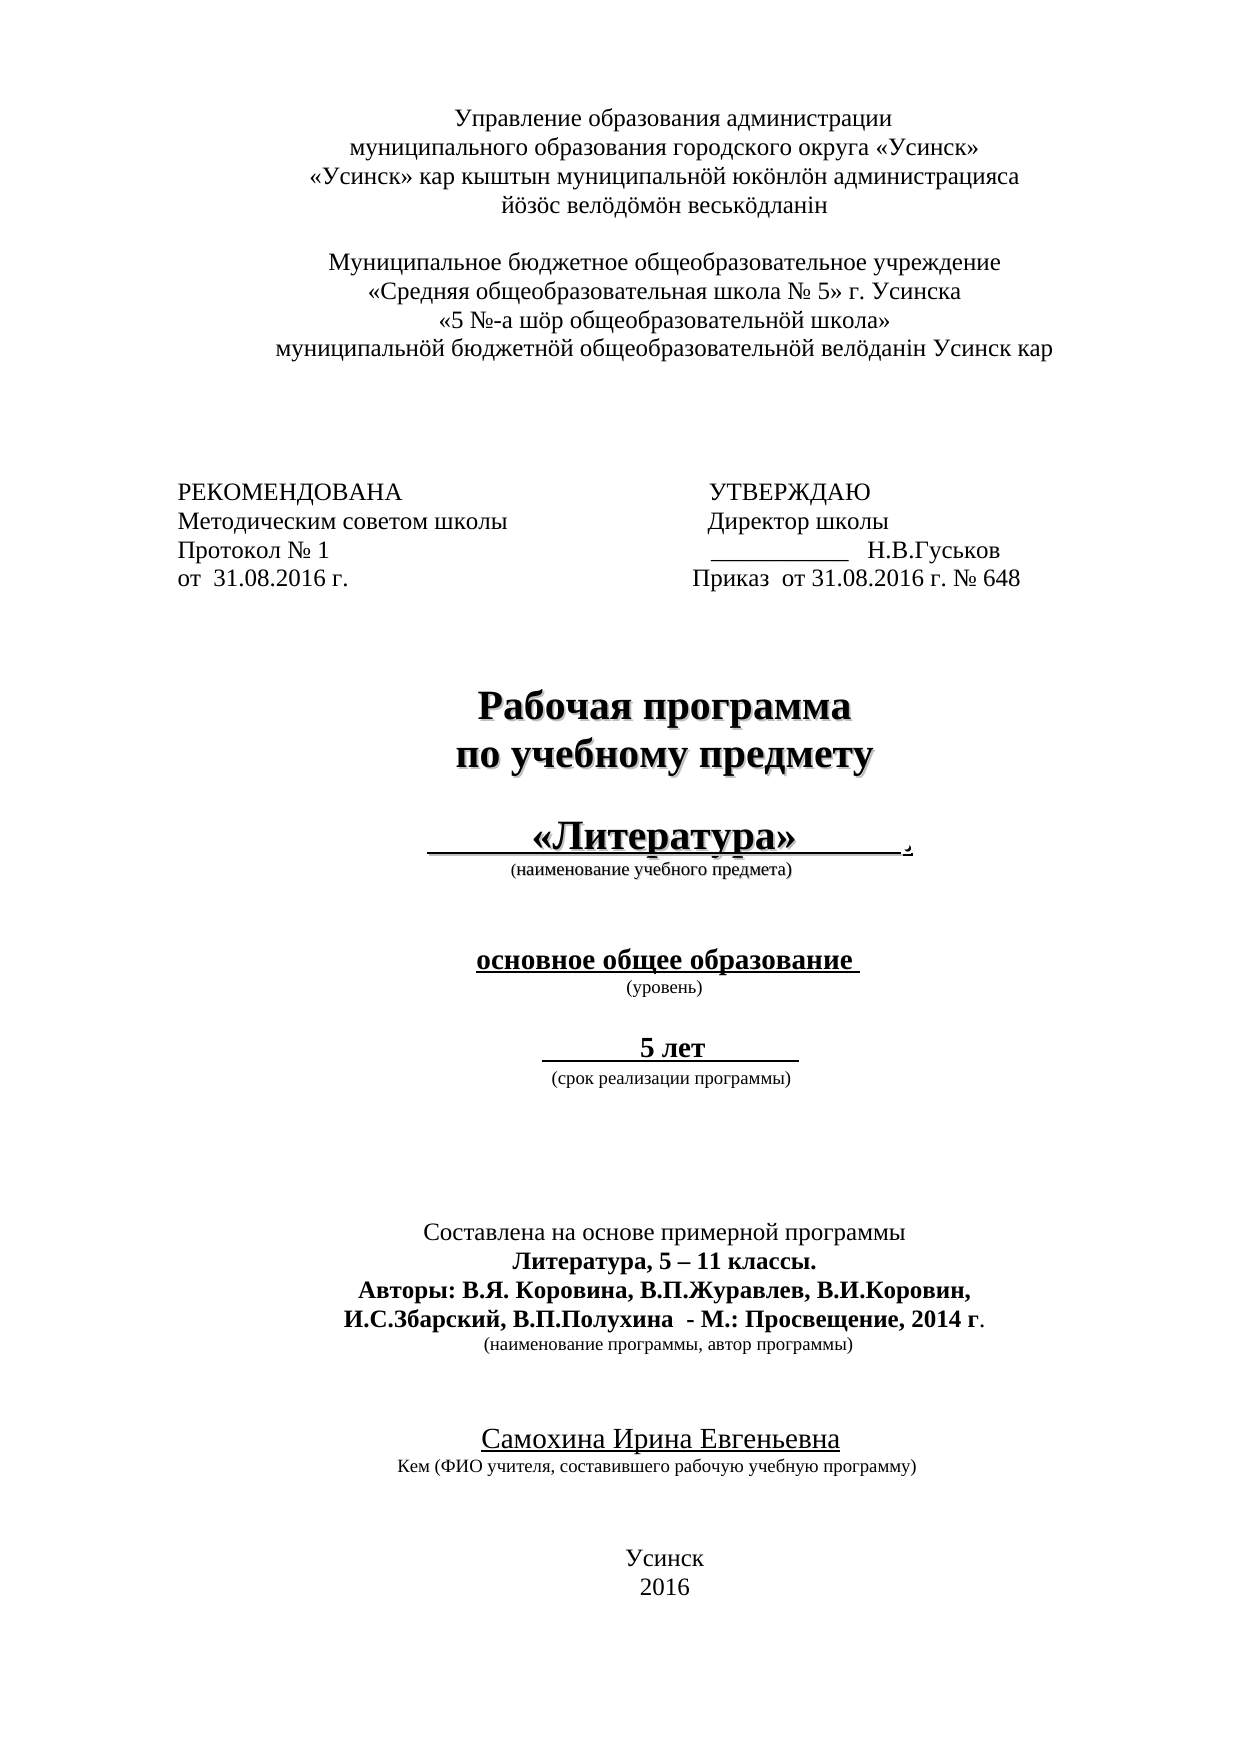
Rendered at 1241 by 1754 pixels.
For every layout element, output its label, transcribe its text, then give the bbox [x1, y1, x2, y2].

text «5 №-а шöр общеобразовательнöй школа» [177, 305, 1152, 333]
text Управление образования администрации [177, 103, 1152, 132]
text (уровень) [177, 976, 1152, 997]
text (срок реализации программы) [177, 1067, 1152, 1088]
title Рабочая программа [177, 681, 1152, 729]
text «Усинск» кар кыштын муниципальнöй юкöнлöн администрацияса [177, 161, 1152, 190]
text Протокол № 1 ___________ Н.В.Гуськов [177, 535, 1152, 563]
text от 31.08.2016 г. Приказ от 31.08.2016 г. № 648 [177, 563, 1152, 592]
text Самохина Ирина Евгеньевна. [177, 1421, 1152, 1455]
text 2016 [177, 1572, 1152, 1601]
text И.С.Збарский, В.П.Полухина - М.: Просвещение, 2014 г. [177, 1304, 1152, 1332]
text йöзöс велöдöмöн веськöдланiн [177, 190, 1152, 218]
title по учебному предмету [177, 729, 1152, 777]
title (наименование учебного предмета) [177, 858, 1152, 880]
text Муниципальное бюджетное общеобразовательное учреждение [177, 247, 1152, 276]
text (наименование программы, автор программы) [177, 1332, 1152, 1354]
text РЕКОМЕНДОВАНА УТВЕРЖДАЮ [177, 477, 1152, 506]
text Методическим советом школы Директор школы [177, 506, 1152, 535]
text Составлена на основе примерной программы [177, 1217, 1152, 1246]
text Литература, 5 – 11 классы. [177, 1246, 1152, 1275]
text Авторы: В.Я. Коровина, В.П.Журавлев, В.И.Коровин, [177, 1275, 1152, 1304]
text муниципального образования городского округа «Усинск» [177, 132, 1152, 161]
text «Средняя общеобразовательная школа № 5» г. Усинска [177, 276, 1152, 305]
text Кем (ФИО учителя, составившего рабочую учебную программу) [177, 1455, 1152, 1476]
text 5 лет . [177, 1019, 1152, 1067]
subtitle основное общее образование [177, 942, 1152, 976]
text муниципальнöй бюджетнöй общеобразовательнöй велöданiн Усинск кар [177, 333, 1152, 362]
title «Литература» . [177, 810, 1152, 858]
text Усинск [177, 1543, 1152, 1572]
